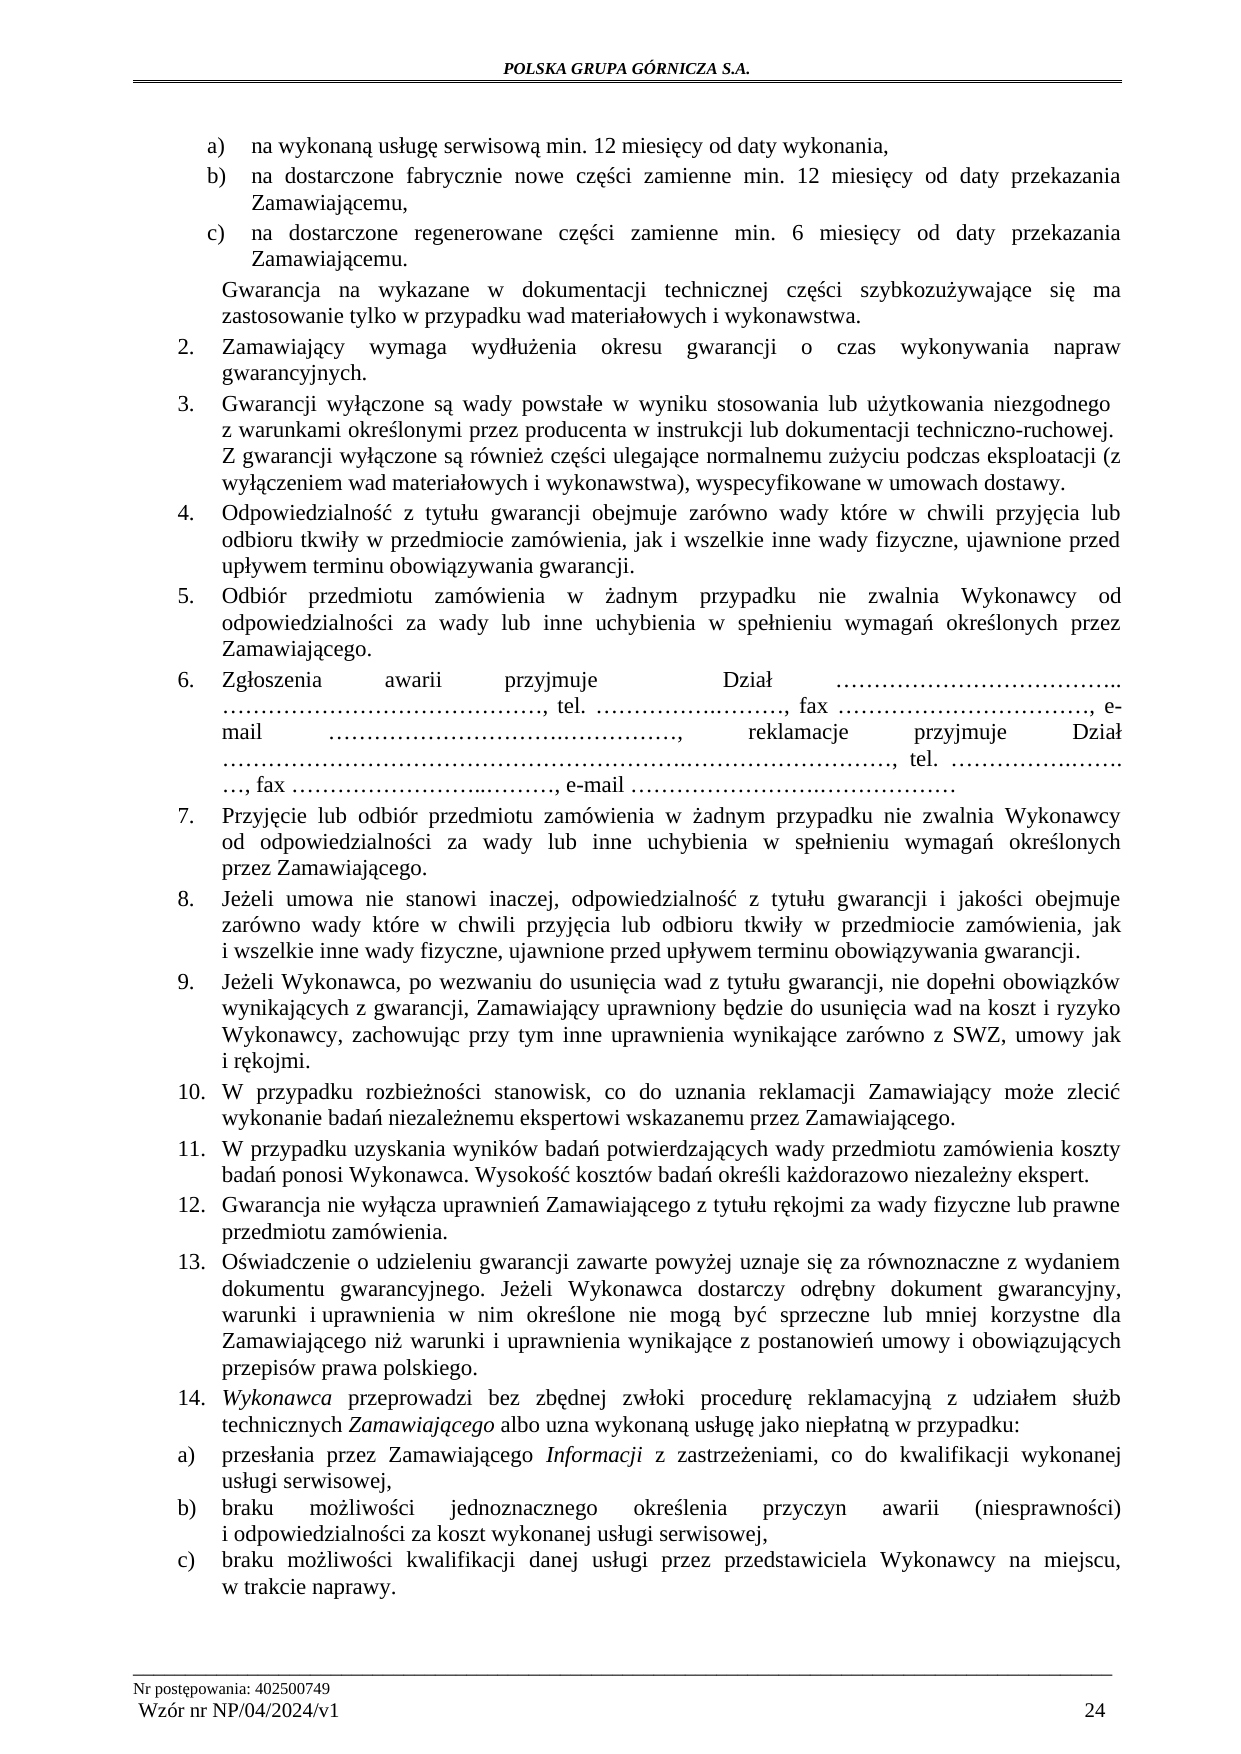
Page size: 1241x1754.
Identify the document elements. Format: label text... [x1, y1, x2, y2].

list na dostarczone fabrycznie nowe części zamienne min. 12 miesięcy od daty przekazania Zamawiającemu, [207, 162, 1122, 215]
list Jeżeli umowa nie stanowi inaczej, odpowiedzialność z tytułu gwarancji i jakości obejmuje zarówno wady które w chwili przyjęcia lub odbioru tkwiły w przedmiocie zamówienia, jak i wszelkie inne wady fizyczne, ujawnione przed upływem terminu obowiązywania gwarancji. [177, 885, 1122, 964]
list Przyjęcie lub odbiór przedmiotu zamówienia w żadnym przypadku nie zwalnia Wykonawcy od odpowiedzialności za wady lub inne uchybienia w spełnieniu wymagań określonych przez Zamawiającego. [177, 802, 1122, 881]
list Gwarancji wyłączone są wady powstałe w wyniku stosowania lub użytkowania niezgodnego z warunkami określonymi przez producenta w instrukcji lub dokumentacji techniczno-ruchowej. Z gwarancji wyłączone są również części ulegające normalnemu zużyciu podczas eksploatacji (z wyłączeniem wad materiałowych i wykonawstwa), wyspecyfikowane w umowach dostawy. [177, 390, 1122, 495]
list braku możliwości jednoznacznego określenia przyczyn awarii (niesprawności) i odpowiedzialności za koszt wykonanej usługi serwisowej, [177, 1494, 1122, 1547]
list Zgłoszenia awarii przyjmuje Dział ………………………………..……………………………………, tel. …………….………, fax ……………………………, e-mail ………………………….……………, reklamacje przyjmuje Dział …………………………………………………….………………………, tel. …………….…….…, fax ……………………..………, e-mail …………………….……………… [177, 666, 1122, 797]
list Jeżeli Wykonawca, po wezwaniu do usunięcia wad z tytułu gwarancji, nie dopełni obowiązków wynikających z gwarancji, Zamawiający uprawniony będzie do usunięcia wad na koszt i ryzyko Wykonawcy, zachowując przy tym inne uprawnienia wynikające zarówno z SWZ, umowy jak i rękojmi. [177, 968, 1122, 1073]
list Gwarancja nie wyłącza uprawnień Zamawiającego z tytułu rękojmi za wady fizyczne lub prawne przedmiotu zamówienia. [177, 1191, 1122, 1244]
text Gwarancja na wykazane w dokumentacji technicznej części szybkozużywające się ma zastosowanie tylko w przypadku wad materiałowych i wykonawstwa. [222, 276, 1122, 329]
list przesłania przez Zamawiającego Informacji z zastrzeżeniami, co do kwalifikacji wykonanej usługi serwisowej, [177, 1441, 1122, 1494]
list braku możliwości kwalifikacji danej usługi przez przedstawiciela Wykonawcy na miejscu, w trakcie naprawy. [177, 1547, 1122, 1599]
list Odbiór przedmiotu zamówienia w żadnym przypadku nie zwalnia Wykonawcy od odpowiedzialności za wady lub inne uchybienia w spełnieniu wymagań określonych przez Zamawiającego. [177, 582, 1122, 662]
list Zamawiający wymaga wydłużenia okresu gwarancji o czas wykonywania napraw gwarancyjnych. [177, 333, 1122, 386]
list W przypadku rozbieżności stanowisk, co do uznania reklamacji Zamawiający może zlecić wykonanie badań niezależnemu ekspertowi wskazanemu przez Zamawiającego. [177, 1078, 1122, 1130]
list na wykonaną usługę serwisową min. 12 miesięcy od daty wykonania, [207, 132, 1122, 158]
list Odpowiedzialność z tytułu gwarancji obejmuje zarówno wady które w chwili przyjęcia lub odbioru tkwiły w przedmiocie zamówienia, jak i wszelkie inne wady fizyczne, ujawnione przed upływem terminu obowiązywania gwarancji. [177, 499, 1122, 578]
list Wykonawca przeprowadzi bez zbędnej zwłoki procedurę reklamacyjną z udziałem służb technicznych Zamawiającego albo uzna wykonaną usługę jako niepłatną w przypadku: [177, 1384, 1122, 1437]
list W przypadku uzyskania wyników badań potwierdzających wady przedmiotu zamówienia koszty badań ponosi Wykonawca. Wysokość kosztów badań określi każdorazowo niezależny ekspert. [177, 1134, 1122, 1187]
list na dostarczone regenerowane części zamienne min. 6 miesięcy od daty przekazania Zamawiającemu. [207, 219, 1122, 272]
list Oświadczenie o udzieleniu gwarancji zawarte powyżej uznaje się za równoznaczne z wydaniem dokumentu gwarancyjnego. Jeżeli Wykonawca dostarczy odrębny dokument gwarancyjny, warunki i uprawnienia w nim określone nie mogą być sprzeczne lub mniej korzystne dla Zamawiającego niż warunki i uprawnienia wynikające z postanowień umowy i obowiązujących przepisów prawa polskiego. [177, 1248, 1122, 1380]
